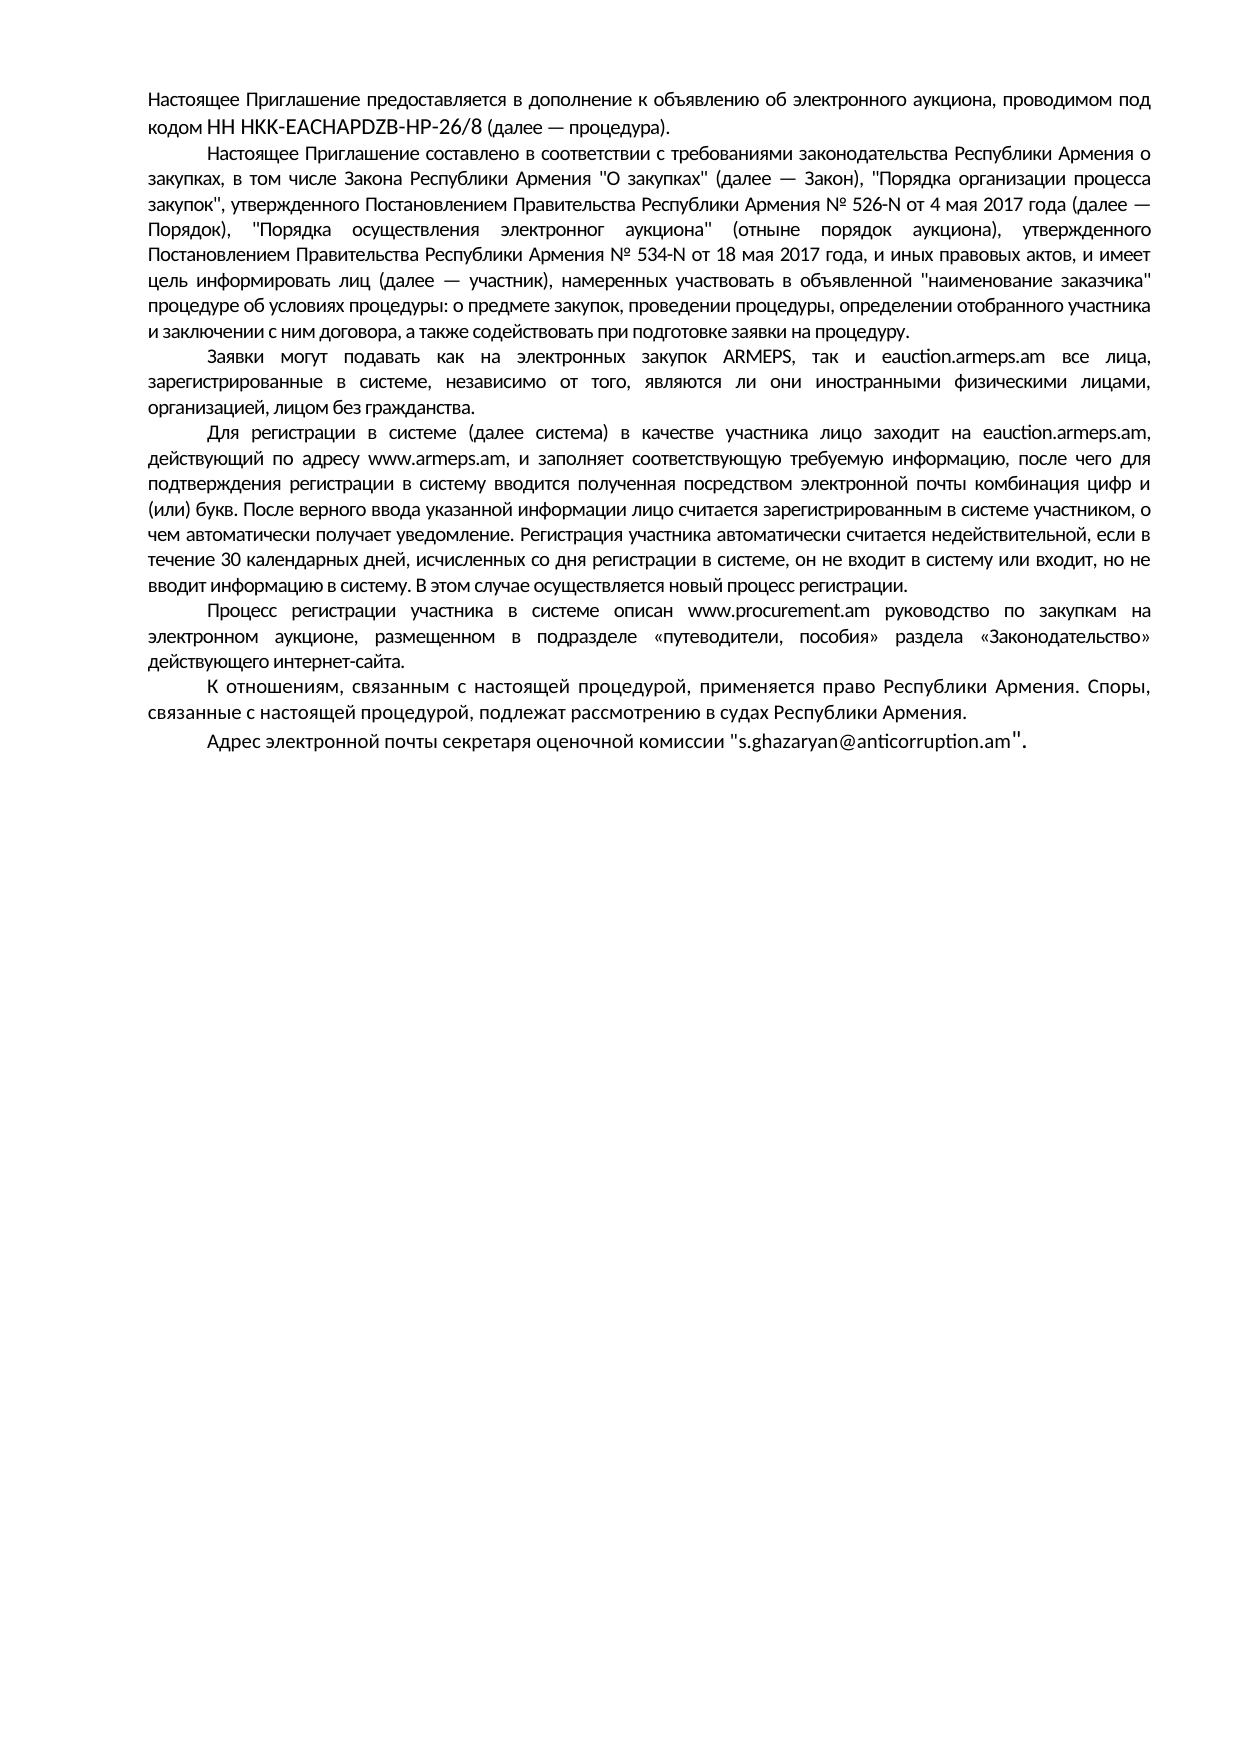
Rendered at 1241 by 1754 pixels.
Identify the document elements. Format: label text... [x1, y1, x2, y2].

text Настоящее Приглашение предоставляется в дополнение к объявлению об электронного аукциона, проводимом под кодом HH HKK-EACHAPDZB-HP-26/8 (далее — процедура). [148, 86, 1152, 140]
text Для регистрации в системе (далее система) в качестве участника лицо заходит на eauction.armeps.am, действующий по адресу www.armeps.am, и заполняет соответствующую требуемую информацию, после чего для подтверждения регистрации в систему вводится полученная посредством электронной почты комбинация цифр и (или) букв. После верного ввода указанной информации лицо считается зарегистрированным в системе участником, о чем автоматически получает уведомление. Регистрация участника автоматически считается недействительной, если в течение 30 календарных дней, исчисленных со дня регистрации в системе, он не входит в систему или входит, но не вводит информацию в систему. В этом случае осуществляется новый процесс регистрации. [148, 419, 1152, 597]
text Процесс регистрации участника в системе описан www.procurement.am руководство по закупкам на электронном аукционе, размещенном в подразделе «путеводители, пособия» раздела «Законодательство» действующего интернет-сайта. [148, 597, 1152, 674]
text Настоящее Приглашение составлено в соответствии с требованиями законодательства Республики Армения о закупках, в том числе Закона Республики Армения "О закупках" (далее — Закон), "Порядка организации процесса закупок", утвержденного Постановлением Правительства Республики Армения № 526-N от 4 мая 2017 года (далее — Порядок), "Порядка осуществления электронног аукциона" (отныне порядок аукциона), утвержденного Постановлением Правительства Республики Армения № 534-N от 18 мая 2017 года, и иных правовых актов, и имеет цель информировать лиц (далее — участник), намеренных участвовать в объявленной "наименование заказчика" процедуре об условиях процедуры: о предмете закупок, проведении процедуры, определении отобранного участника и заключении с ним договора, а также содействовать при подготовке заявки на процедуру. [148, 140, 1152, 343]
text К отношениям, связанным с настоящей процедурой, применяется право Республики Армения. Споры, связанные с настоящей процедурой, подлежат рассмотрению в судах Республики Армения. [148, 674, 1152, 724]
text Адрес электронной почты секретаря оценочной комиссии "s.ghazaryan@anticorruption.am". [148, 724, 1152, 755]
text Заявки могут подавать как на электронных закупок ARMEPS, так и eauction.armeps.am все лица, зарегистрированные в системе, независимо от того, являются ли они иностранными физическими лицами, организацией, лицом без гражданства. [148, 343, 1152, 419]
